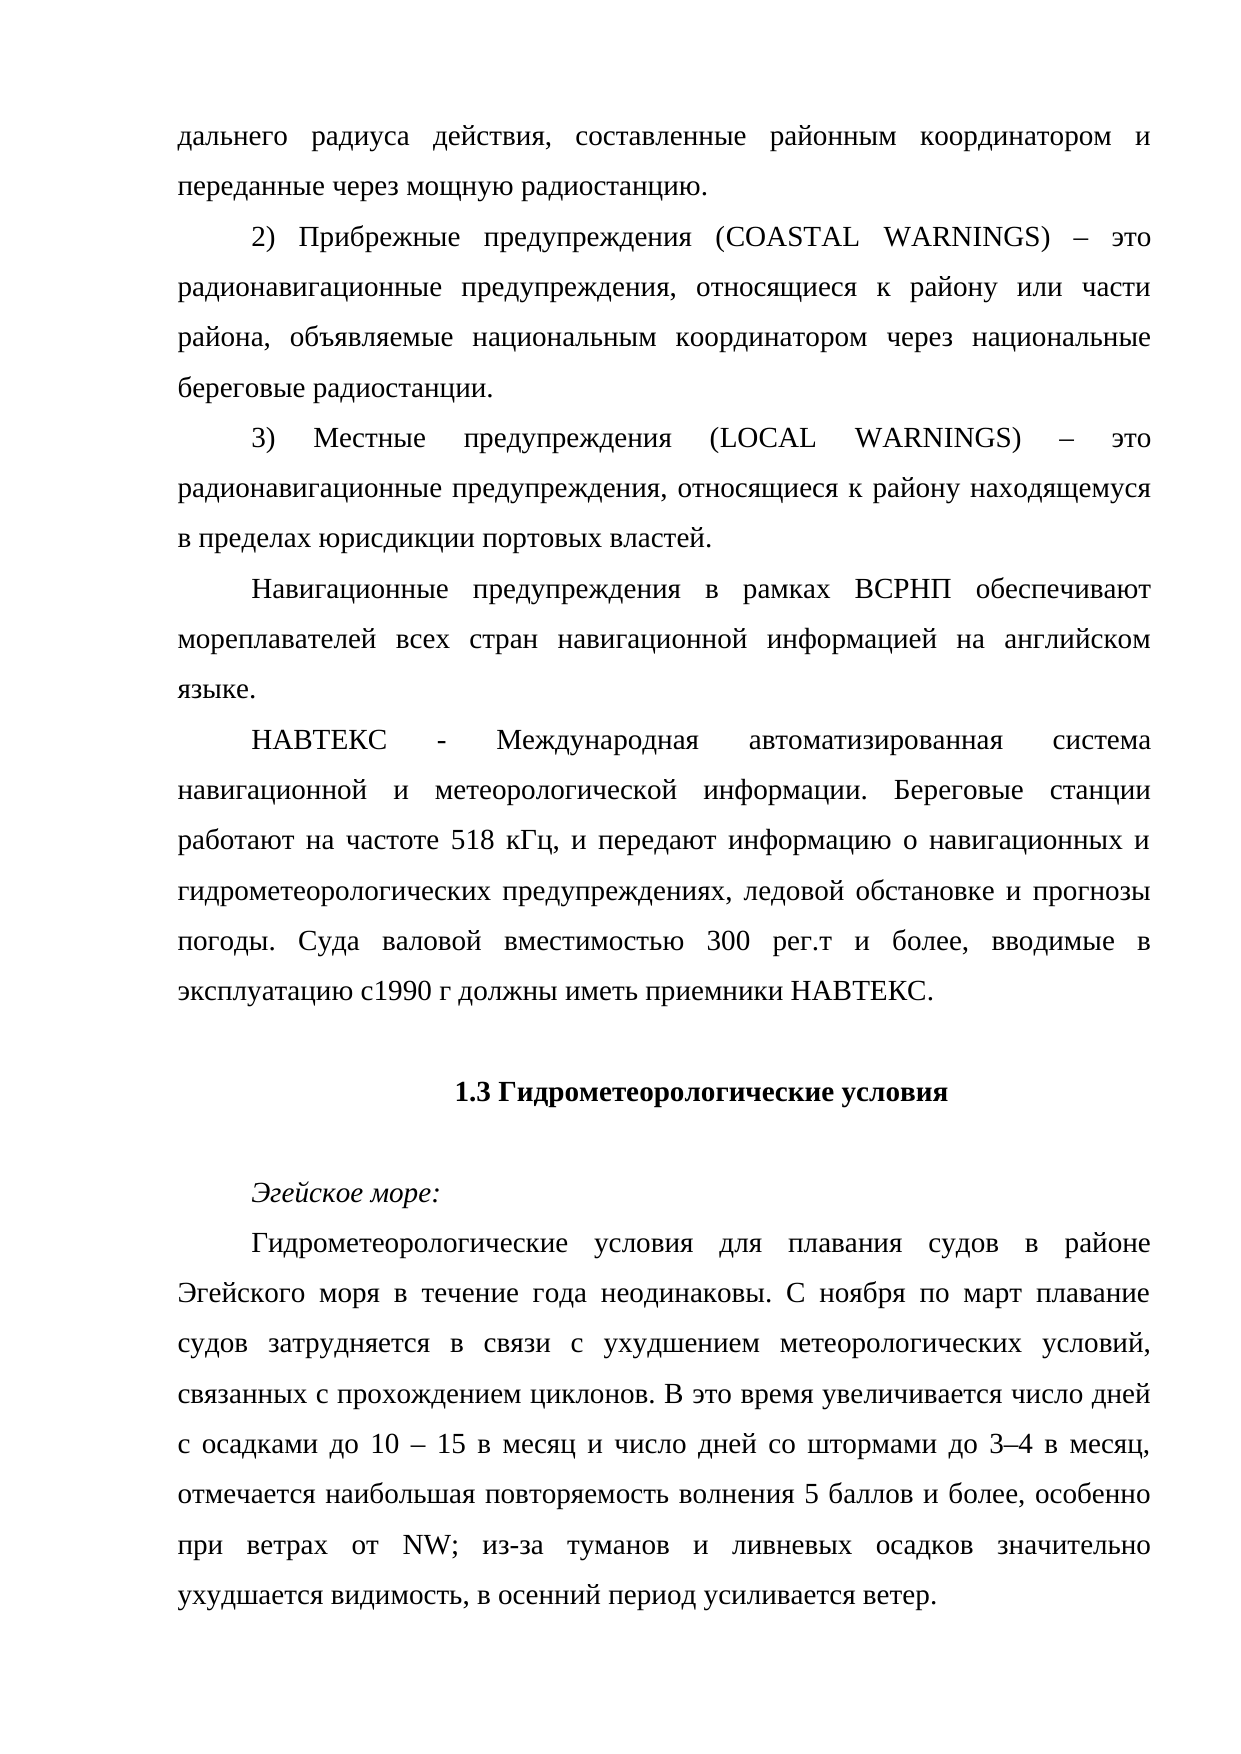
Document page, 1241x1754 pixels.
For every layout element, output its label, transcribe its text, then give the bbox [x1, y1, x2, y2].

text Эгейское море: [177, 1175, 1152, 1208]
text 1.3 Гидрометеорологические условия [177, 1074, 1152, 1108]
text НАВТЕКС - Международная автоматизированная система навигационной и метеорологической информации. Береговые станции работают на частоте 518 кГц, и передают информацию о навигационных и гидрометеорологических предупреждениях, ледовой обстановке и прогнозы погоды. Суда валовой вместимостью 300 рег.т и более, вводимые в эксплуатацию с1990 г должны иметь приемники НАВТЕКС. [177, 722, 1152, 1007]
text 3) Местные предупреждения (LOCAL WARNINGS) – это радионавигационные предупреждения, относящиеся к району находящемуся в пределах юрисдикции портовых властей. [177, 420, 1152, 554]
text Гидрометеорологические условия для плавания судов в районе Эгейского моря в течение года неодинаковы. С ноября по март плавание судов затрудняется в связи с ухудшением метеорологических условий, связанных с прохождением циклонов. В это время увеличивается число дней с осадками до 10 – 15 в месяц и число дней со штормами до 3–4 в месяц, отмечается наибольшая повторяемость волнения 5 баллов и более, особенно при ветрах от NW; из-за туманов и ливневых осадков значительно ухудшается видимость, в осенний период усиливается ветер. [177, 1225, 1152, 1611]
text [177, 118, 1152, 202]
text Навигационные предупреждения в рамках ВСРНП обеспечивают мореплавателей всех стран навигационной информацией на английском языке. [177, 571, 1152, 705]
text 2) Прибрежные предупреждения (COASTAL WARNINGS) – это радионавигационные предупреждения, относящиеся к району или части района, объявляемые национальным координатором через национальные береговые радиостанции. [177, 219, 1152, 403]
